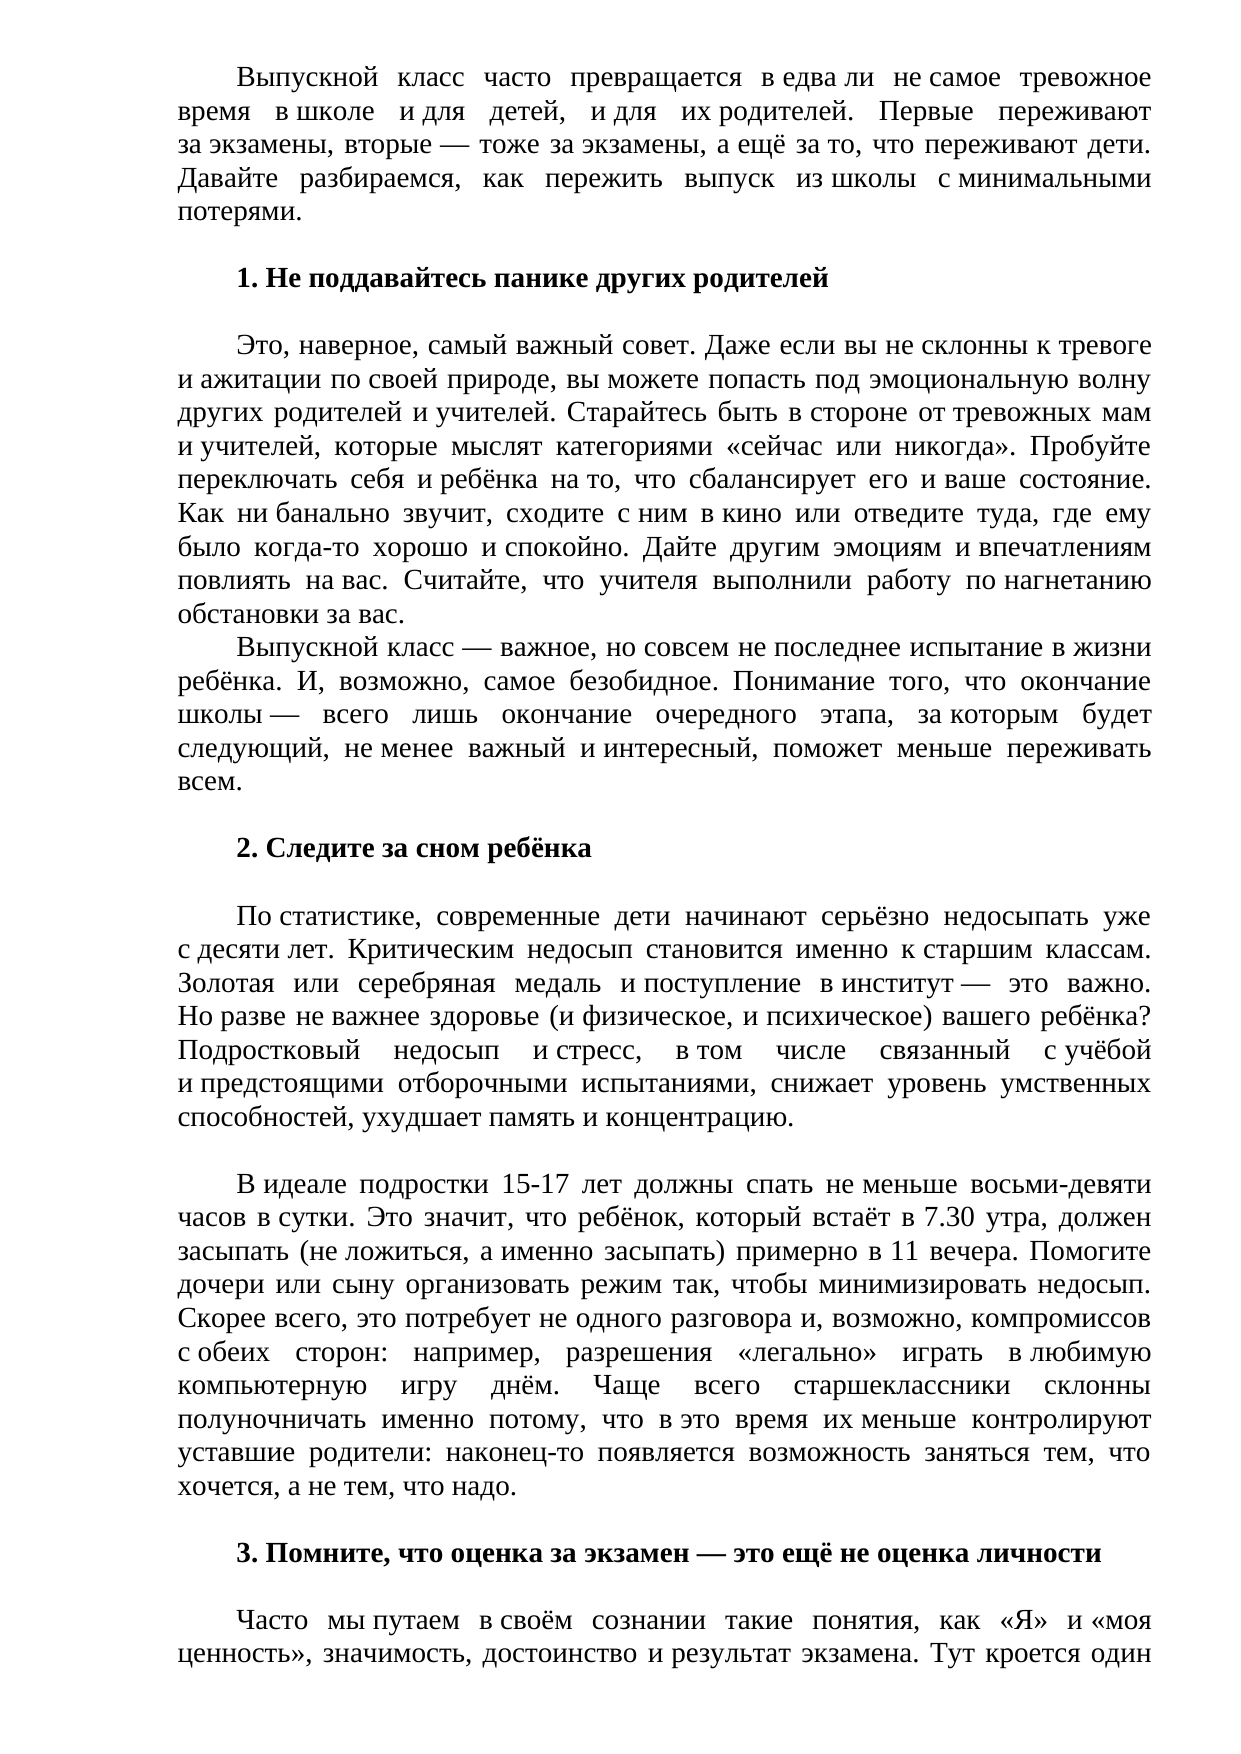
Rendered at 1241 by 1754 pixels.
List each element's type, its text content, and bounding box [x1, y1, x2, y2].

text 2. Следите за сном ребёнка [177, 831, 1152, 864]
text 3. Помните, что оценка за экзамен — это ещё не оценка личности [177, 1535, 1152, 1568]
text Выпускной класс — важное, но совсем не последнее испытание в жизни ребёнка. И, возможно, самое безобидное. Понимание того, что окончание школы — всего лишь окончание очередного этапа, за которым будет следующий, не менее важный и интересный, поможет меньше переживать всем. [177, 629, 1152, 797]
text Это, наверное, самый важный совет. Даже если вы не склонны к тревоге и ажитации по своей природе, вы можете попасть под эмоциональную волну других родителей и учителей. Старайтесь быть в стороне от тревожных мам и учителей, которые мыслят категориями «сейчас или никогда». Пробуйте переключать себя и ребёнка на то, что сбалансирует его и ваше состояние. Как ни банально звучит, сходите с ним в кино или отведите туда, где ему было когда-то хорошо и спокойно. Дайте другим эмоциям и впечатлениям повлиять на вас. Считайте, что учителя выполнили работу по нагнетанию обстановки за вас. [177, 327, 1152, 629]
text Выпускной класс часто превращается в едва ли не самое тревожное время в школе и для детей, и для их родителей. Первые переживают за экзамены, вторые — тоже за экзамены, а ещё за то, что переживают дети. Давайте разбираемся, как пережить выпуск из школы с минимальными потерями. [177, 59, 1152, 227]
text В идеале подростки 15-17 лет должны спать не меньше восьми-девяти часов в сутки. Это значит, что ребёнок, который встаёт в 7.30 утра, должен засыпать (не ложиться, а именно засыпать) примерно в 11 вечера. Помогите дочери или сыну организовать режим так, чтобы минимизировать недосып. Скорее всего, это потребует не одного разговора и, возможно, компромиссов с обеих сторон: например, разрешения «легально» играть в любимую компьютерную игру днём. Чаще всего старшеклассники склонны полуночничать именно потому, что в это время их меньше контролируют уставшие родители: наконец-то появляется возможность заняться тем, что хочется, а не тем, что надо. [177, 1166, 1152, 1501]
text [177, 1602, 1152, 1669]
text По статистике, современные дети начинают серьёзно недосыпать уже с десяти лет. Критическим недосып становится именно к старшим классам. Золотая или серебряная медаль и поступление в институт — это важно. Но разве не важнее здоровье (и физическое, и психическое) вашего ребёнка? Подростковый недосып и стресс, в том числе связанный с учёбой и предстоящими отборочными испытаниями, снижает уровень умственных способностей, ухудшает память и концентрацию. [177, 898, 1152, 1132]
text 1. Не поддавайтесь панике других родителей [177, 260, 1152, 294]
